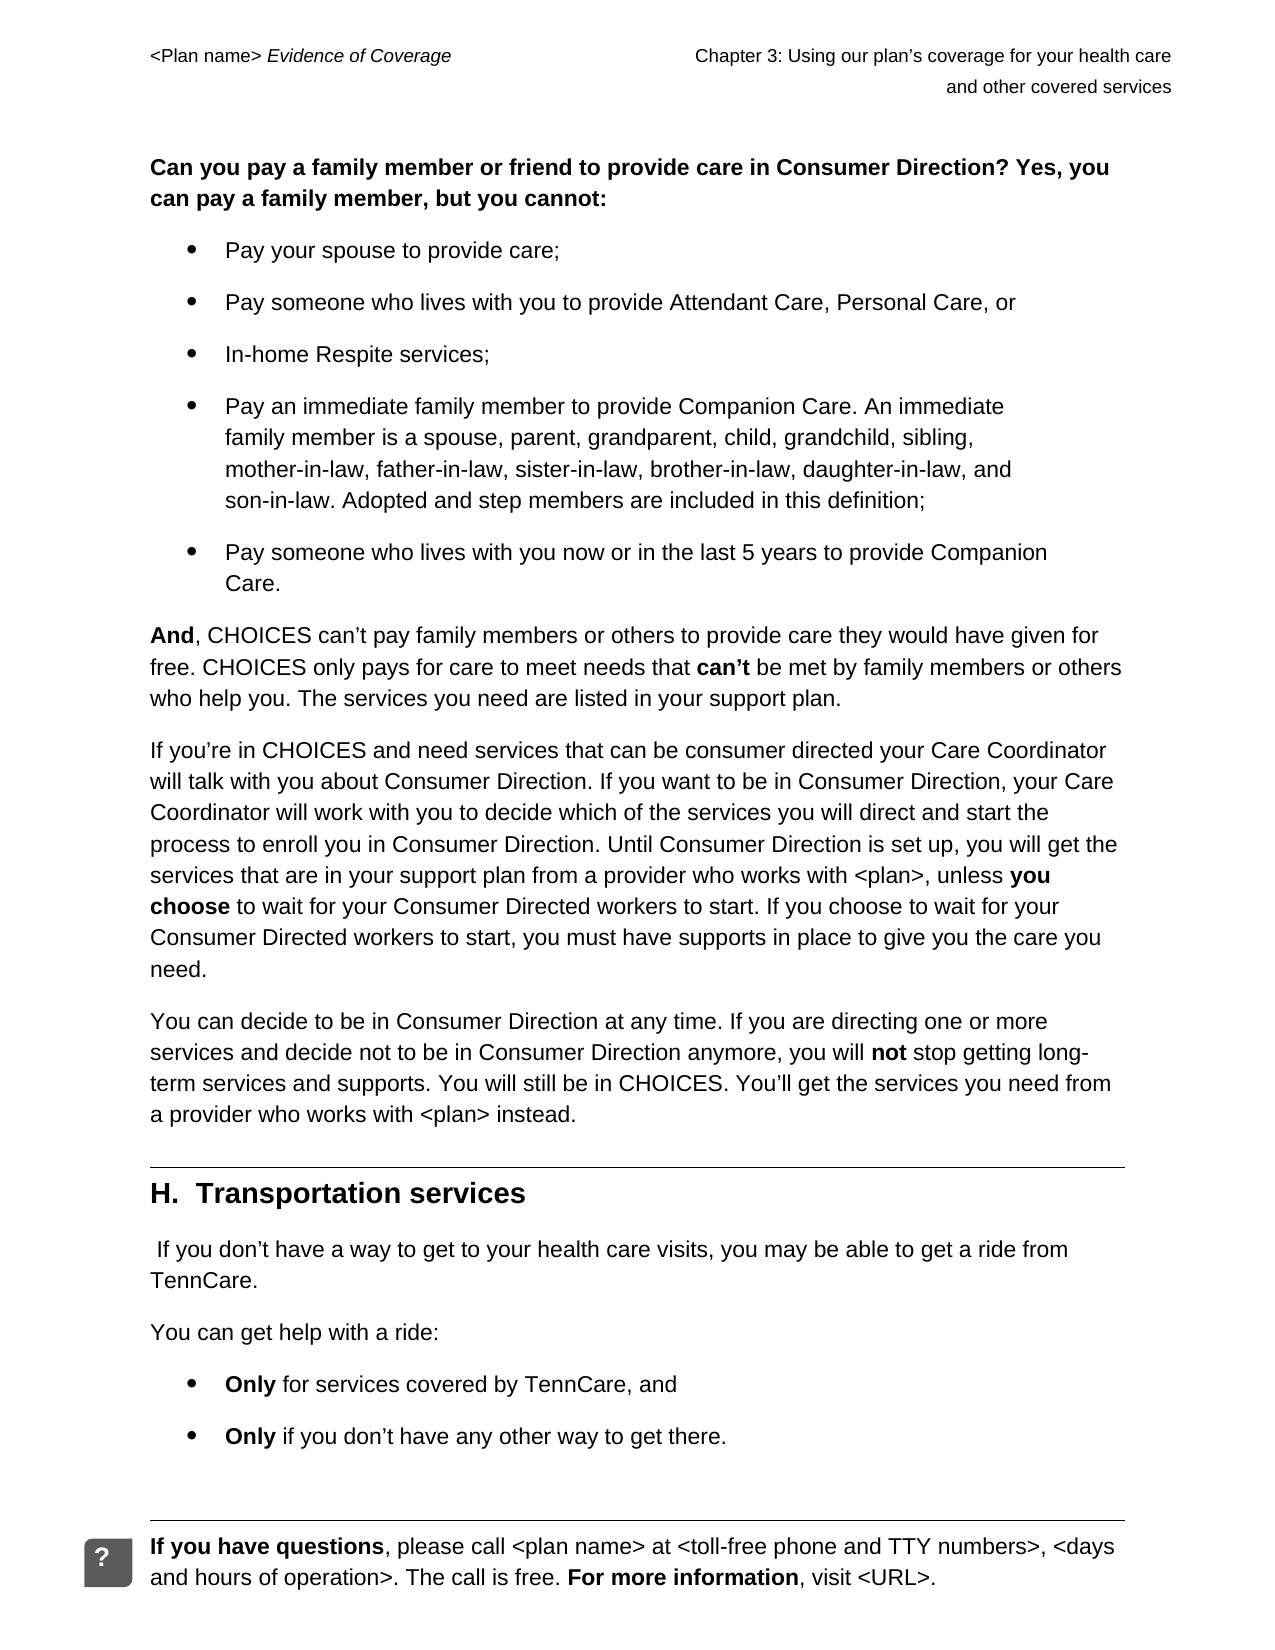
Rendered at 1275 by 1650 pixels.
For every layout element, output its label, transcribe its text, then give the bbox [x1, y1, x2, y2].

text If you don’t have a way to get to your health care visits, you may be able to get a ride from TennCare. [150, 1232, 1125, 1295]
list Pay someone who lives with you to provide Attendant Care, Personal Care, or [187, 285, 1050, 317]
text You can get help with a ride: [150, 1316, 1125, 1347]
subtitle Transportation services [150, 1168, 1125, 1211]
list Pay someone who lives with you now or in the last 5 years to provide Companion Care. [187, 535, 1050, 598]
text And, CHOICES can’t pay family members or others to provide care they would have given for free. CHOICES only pays for care to meet needs that can’t be met by family members or others who help you. The services you need are listed in your support plan. [150, 619, 1125, 712]
list Pay an immediate family member to provide Companion Care. An immediate family member is a spouse, parent, grandparent, child, grandchild, sibling, mother-in-law, father-in-law, sister-in-law, brother-in-law, daughter-in-law, and son-in-law. Adopted and step members are included in this definition; [187, 389, 1050, 514]
list Only if you don’t have any other way to get there. [187, 1420, 1050, 1451]
list Pay your spouse to provide care; [187, 233, 1050, 264]
list In-home Respite services; [187, 337, 1050, 369]
list Only for services covered by TennCare, and [187, 1368, 1050, 1399]
text You can decide to be in Consumer Direction at any time. If you are directing one or more services and decide not to be in Consumer Direction anymore, you will not stop getting long-term services and supports. You will still be in CHOICES. You’ll get the services you need from a provider who works with <plan> instead. [150, 1004, 1125, 1129]
text Can you pay a family member or friend to provide care in Consumer Direction? Yes, you can pay a family member, but you cannot: [150, 150, 1125, 212]
text If you’re in CHOICES and need services that can be consumer directed your Care Coordinator will talk with you about Consumer Direction. If you want to be in Consumer Direction, your Care Coordinator will work with you to decide which of the services you will direct and start the process to enroll you in Consumer Direction. Until Consumer Direction is set up, you will get the services that are in your support plan from a provider who works with <plan>, unless you choose to wait for your Consumer Directed workers to start. If you choose to wait for your Consumer Directed workers to start, you must have supports in place to give you the care you need. [150, 733, 1125, 983]
